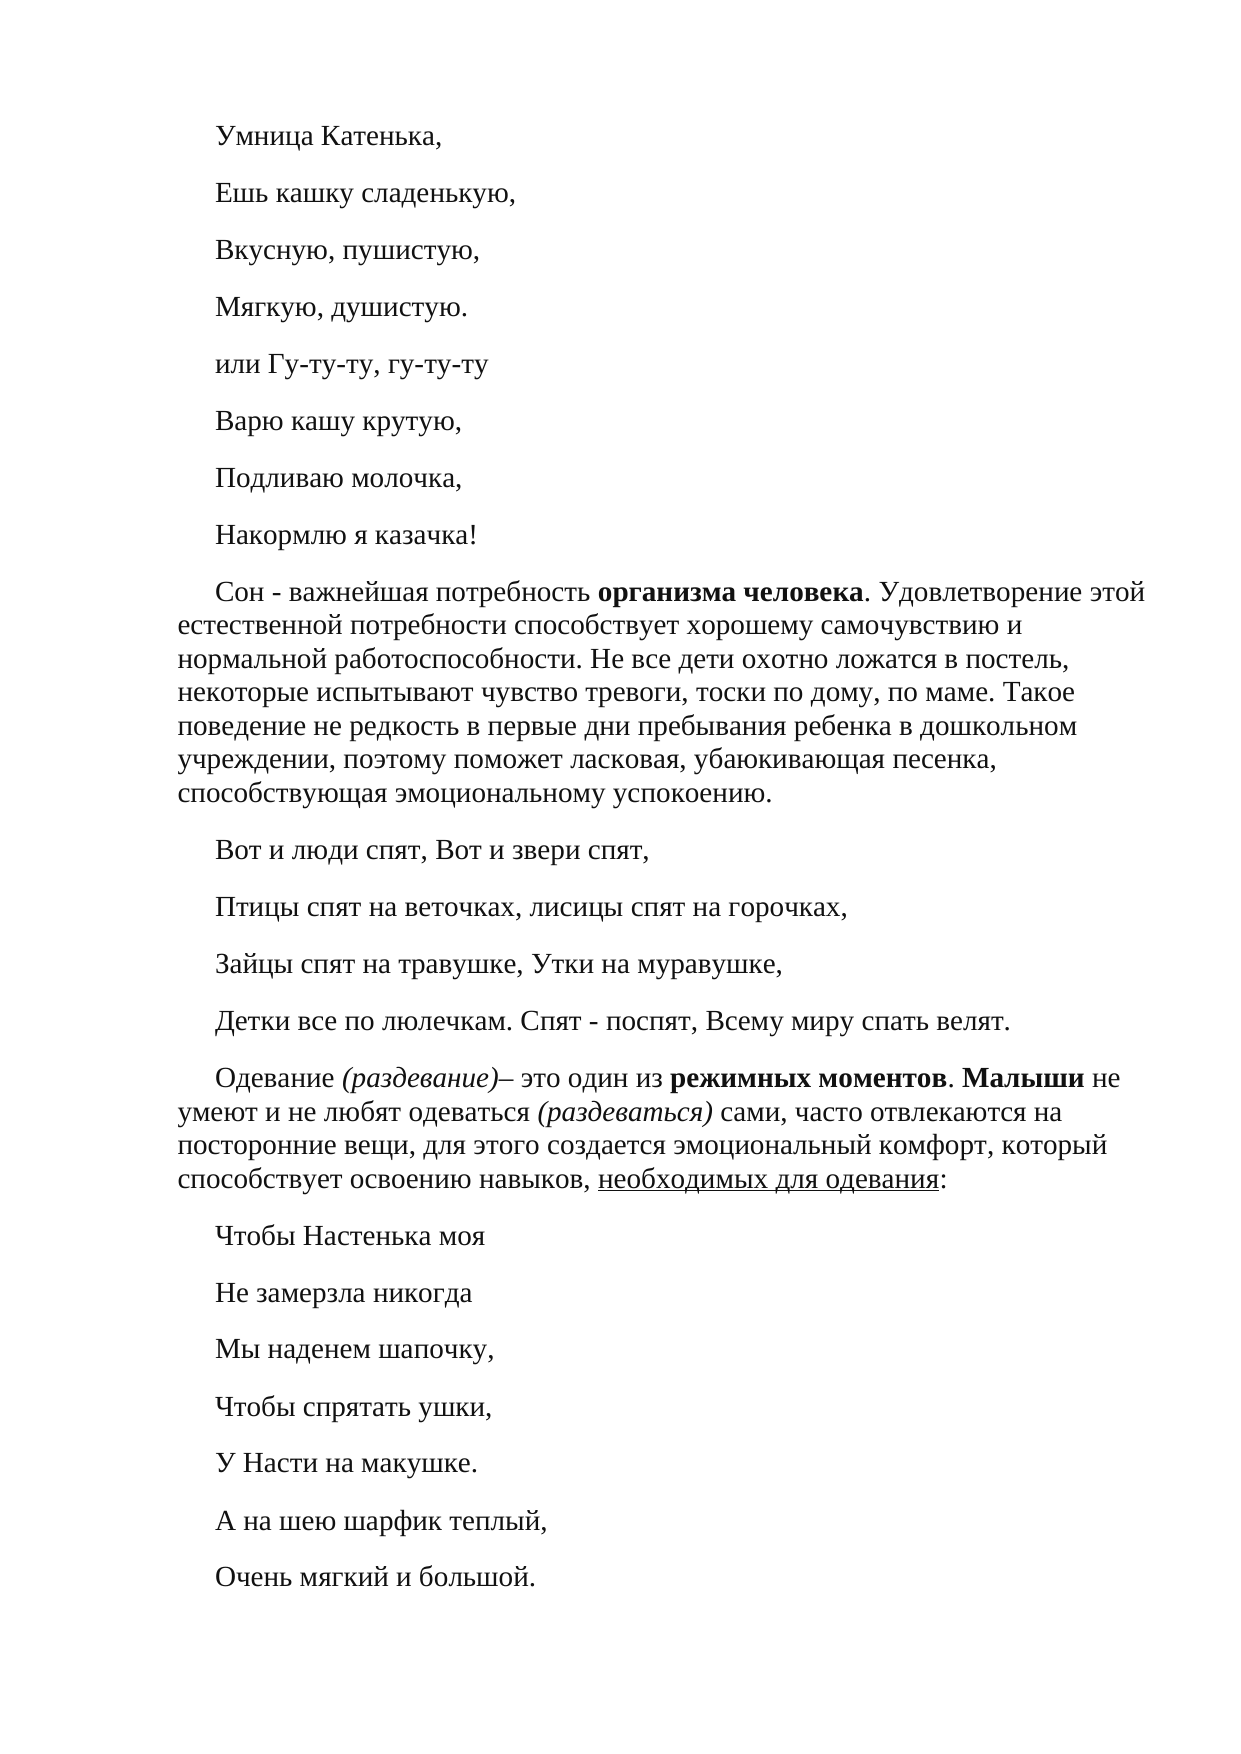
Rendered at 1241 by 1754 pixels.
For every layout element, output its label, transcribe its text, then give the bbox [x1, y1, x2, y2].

text Вкусную, пушистую, [177, 232, 1152, 266]
text Одевание (раздевание)– это один из режимных моментов. Малыши не умеют и не любят одеваться (раздеваться) сами, часто отвлекаются на посторонние вещи, для этого создается эмоциональный комфорт, который способствует освоению навыков, необходимых для одевания: [177, 1060, 1152, 1194]
text Не замерзла никогда [177, 1275, 1152, 1308]
text Сон - важнейшая потребность организма человека. Удовлетворение этой естественной потребности способствует хорошему самочувствию и нормальной работоспособности. Не все дети охотно ложатся в постель, некоторые испытывают чувство тревоги, тоски по дому, по маме. Такое поведение не редкость в первые дни пребывания ребенка в дошкольном учреждении, поэтому поможет ласковая, убаюкивающая песенка, способствующая эмоциональному успокоению. [177, 574, 1152, 809]
text Птицы спят на веточках, лисицы спят на горочках, [177, 889, 1152, 923]
text или Гу-ту-ту, гу-ту-ту [177, 346, 1152, 379]
text Накормлю я казачка! [177, 517, 1152, 551]
text Мягкую, душистую. [177, 289, 1152, 323]
text Вот и люди спят, Вот и звери спят, [177, 832, 1152, 866]
text Зайцы спят на травушке, Утки на муравушке, [177, 946, 1152, 980]
text Варю кашу крутую, [177, 403, 1152, 437]
text А на шею шарфик теплый, [177, 1503, 1152, 1536]
text Мы наденем шапочку, [177, 1332, 1152, 1365]
text Подливаю молочка, [177, 460, 1152, 493]
text У Насти на макушке. [177, 1446, 1152, 1479]
text Чтобы спрятать ушки, [177, 1389, 1152, 1422]
text Очень мягкий и большой. [177, 1559, 1152, 1593]
text Чтобы Настенька моя [177, 1218, 1152, 1251]
text Детки все по люлечкам. Спят - поспят, Всему миру спать велят. [177, 1003, 1152, 1037]
text Ешь кашку сладенькую, [177, 175, 1152, 209]
text Умница Катенька, [177, 118, 1152, 152]
